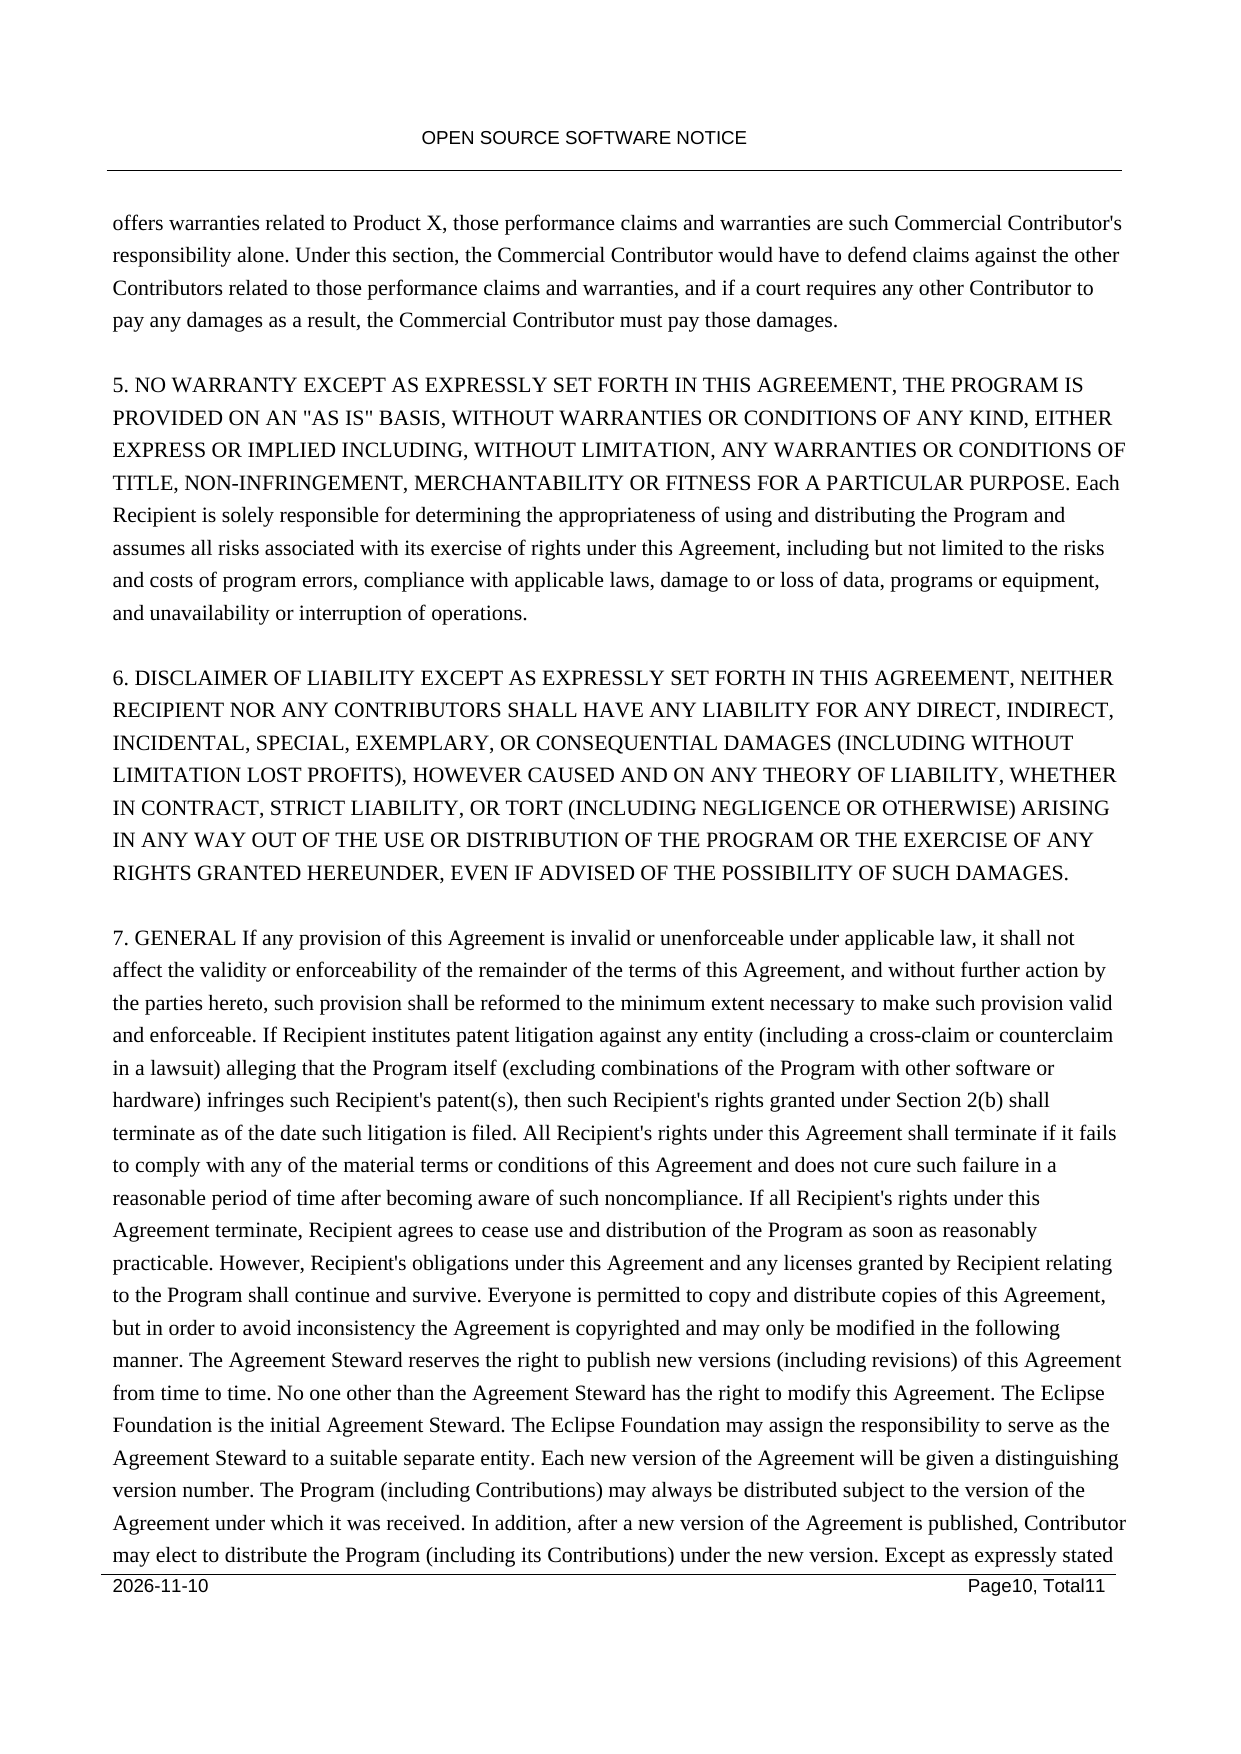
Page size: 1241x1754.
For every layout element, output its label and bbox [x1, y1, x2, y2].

text [112, 206, 1128, 1571]
